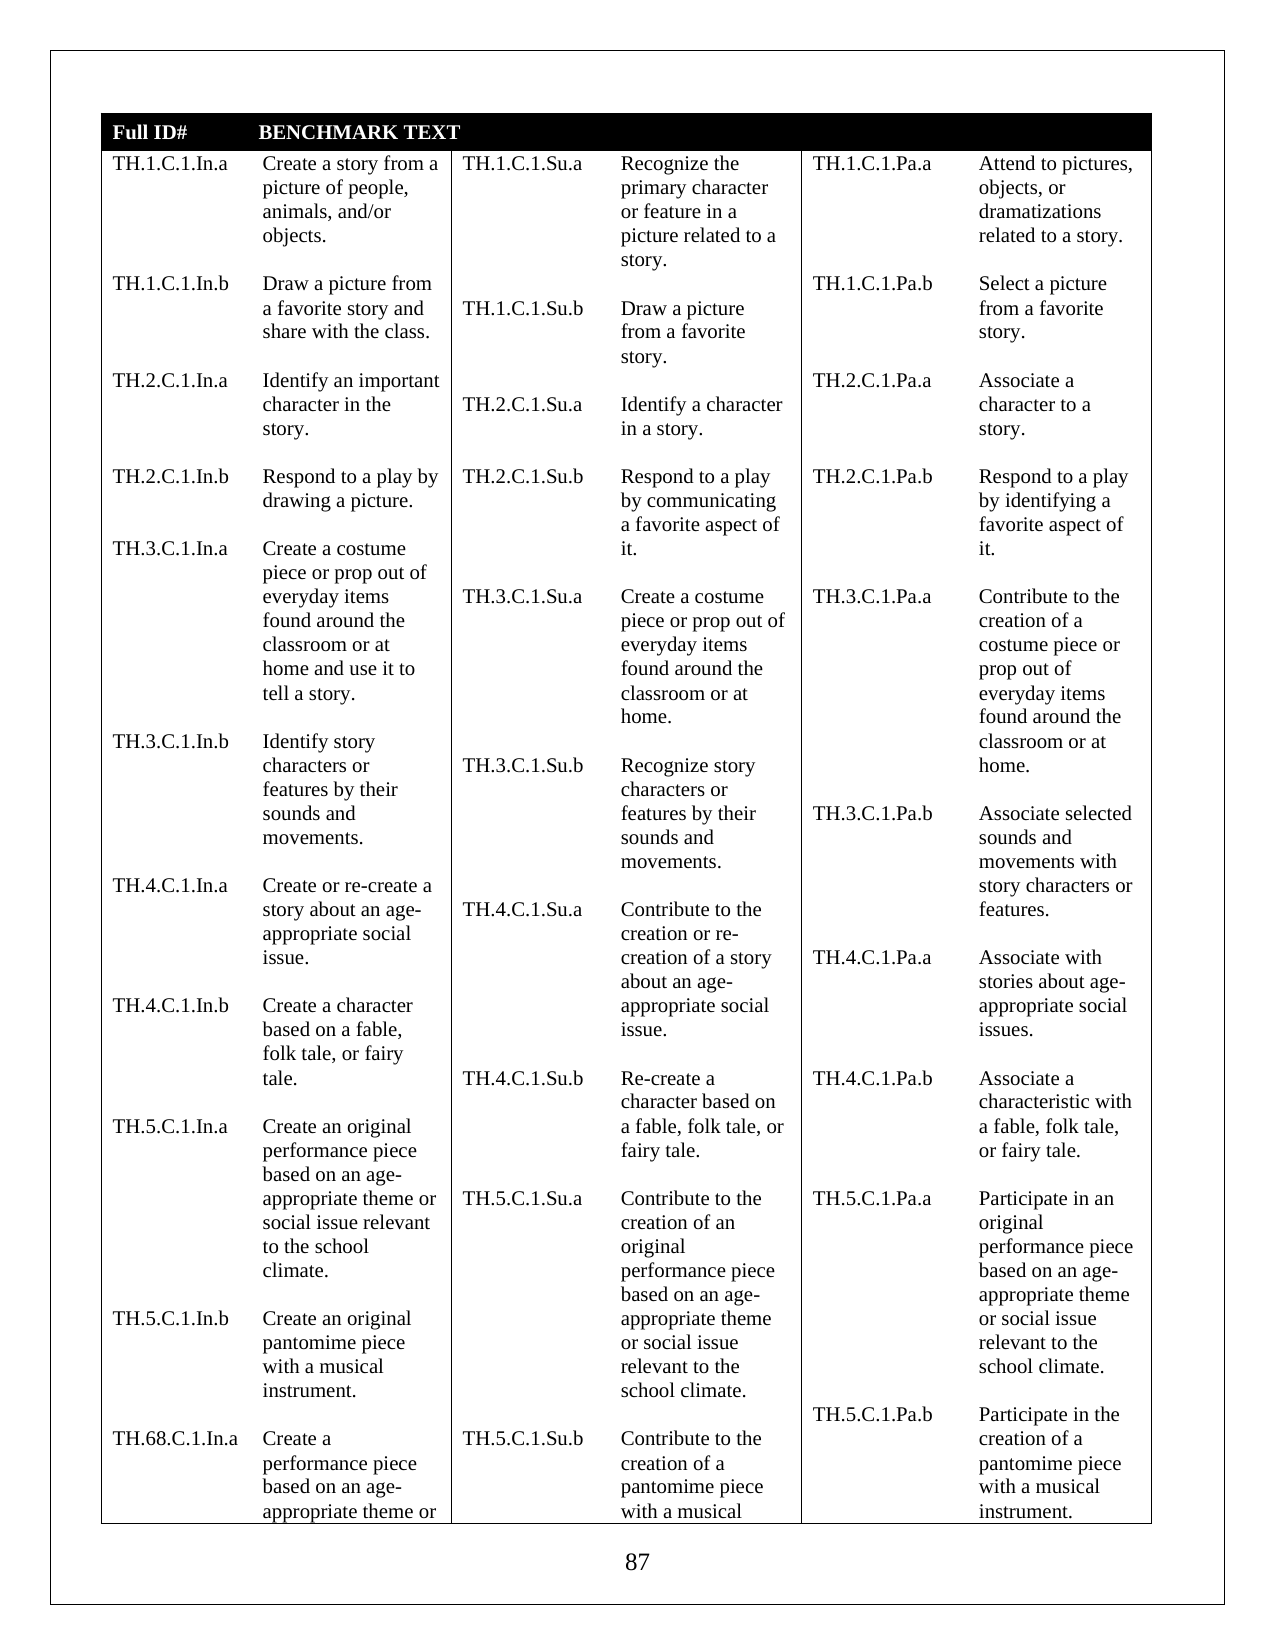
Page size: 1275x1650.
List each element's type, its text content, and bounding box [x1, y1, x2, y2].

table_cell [452, 151, 801, 1523]
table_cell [102, 151, 451, 1523]
table_header BENCHMARK TEXT [248, 114, 1151, 150]
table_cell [802, 151, 1151, 1523]
table_header Full ID# [102, 114, 247, 150]
